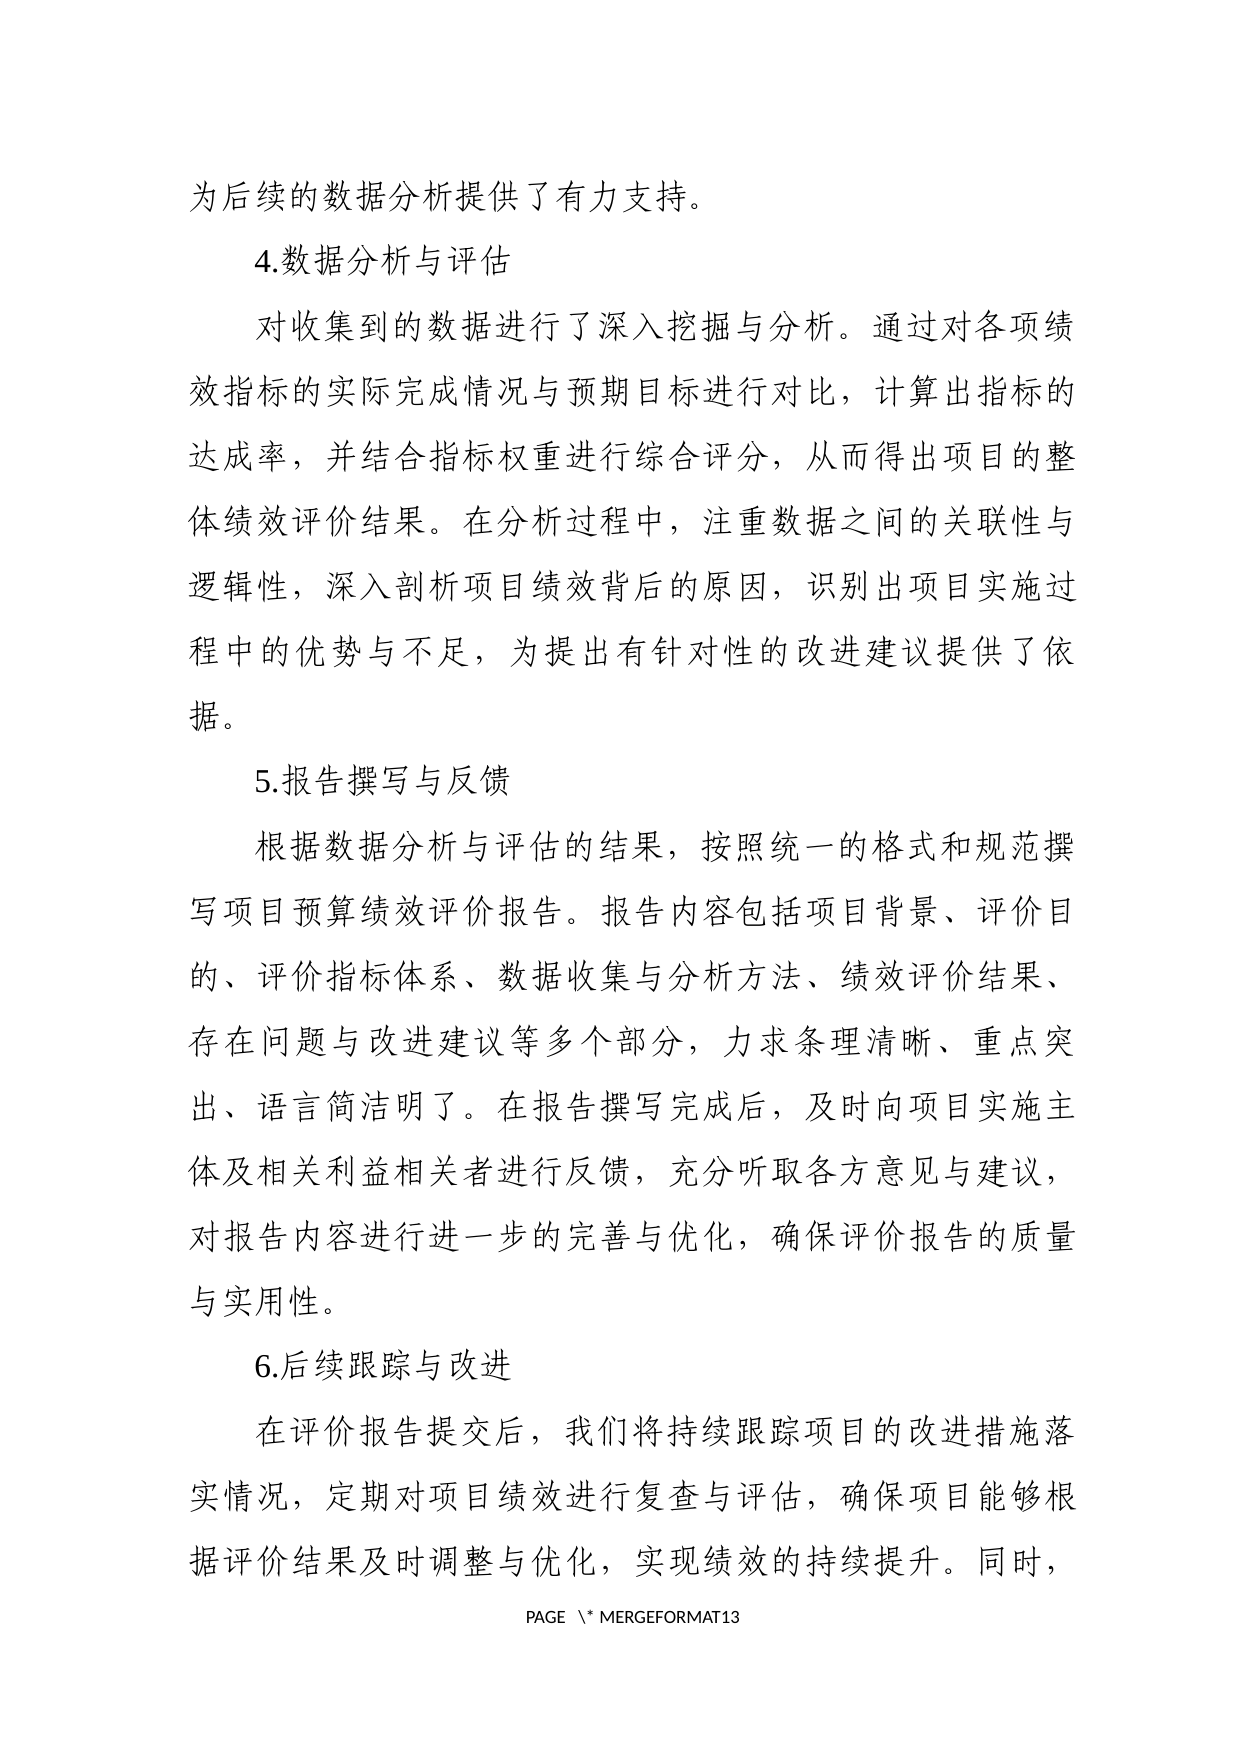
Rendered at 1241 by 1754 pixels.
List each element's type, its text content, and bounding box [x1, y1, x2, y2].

text 6.后续跟踪与改进 [187, 1332, 1078, 1397]
text 对收集到的数据进行了深入挖掘与分析。通过对各项绩效指标的实际完成情况与预期目标进行对比，计算出指标的达成率，并结合指标权重进行综合评分，从而得出项目的整体绩效评价结果。在分析过程中，注重数据之间的关联性与逻辑性，深入剖析项目绩效背后的原因，识别出项目实施过程中的优势与不足，为提出有针对性的改进建议提供了依据。 [187, 292, 1078, 747]
text 根据数据分析与评估的结果，按照统一的格式和规范撰写项目预算绩效评价报告。报告内容包括项目背景、评价目的、评价指标体系、数据收集与分析方法、绩效评价结果、存在问题与改进建议等多个部分，力求条理清晰、重点突出、语言简洁明了。在报告撰写完成后，及时向项目实施主体及相关利益相关者进行反馈，充分听取各方意见与建议，对报告内容进行进一步的完善与优化，确保评价报告的质量与实用性。 [187, 812, 1078, 1332]
text 4.数据分析与评估 [187, 227, 1078, 292]
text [187, 1397, 1078, 1592]
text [187, 162, 1078, 227]
text 5.报告撰写与反馈 [187, 747, 1078, 812]
